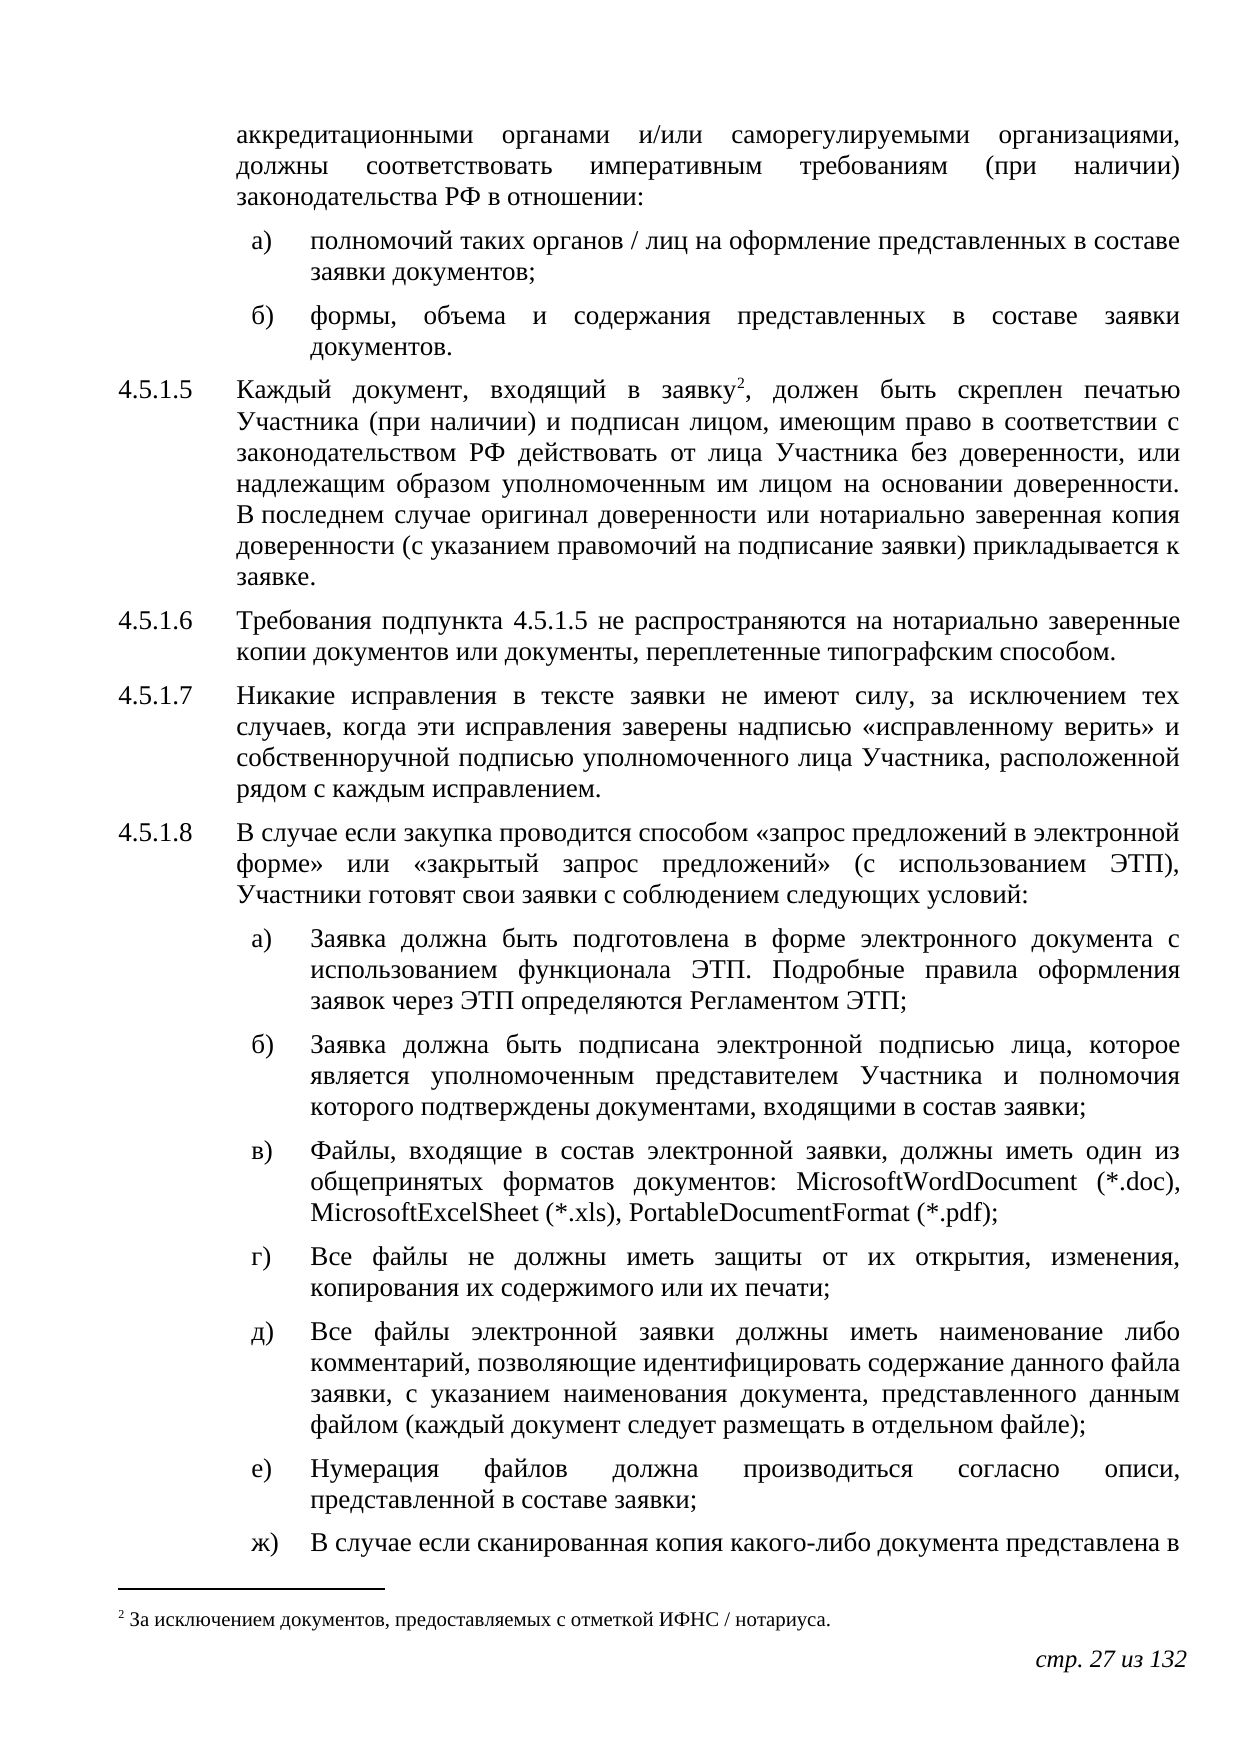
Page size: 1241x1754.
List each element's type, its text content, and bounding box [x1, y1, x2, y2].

list Каждый документ, входящий в заявку, должен быть скреплен печатью Участника (при наличии) и подписан лицом, имеющим право в соответствии с законодательством РФ действовать от лица Участника без доверенности, или надлежащим образом уполномоченным им лицом на основании доверенности. В последнем случае оригинал доверенности или нотариально заверенная копия доверенности (с указанием правомочий на подписание заявки) прикладывается к заявке. [118, 374, 1181, 592]
list формы, объема и содержания представленных в составе заявки документов. [251, 299, 1181, 361]
list полномочий таких органов / лиц на оформление представленных в составе заявки документов; [251, 224, 1181, 286]
text Нумерация файлов должна производиться согласно описи, представленной в составе заявки; [251, 1452, 1181, 1514]
text Заявка должна быть подготовлена в форме электронного документа с использованием функционала ЭТП. Подробные правила оформления заявок через ЭТП определяются Регламентом ЭТП; [251, 922, 1181, 1015]
list Требования подпункта 4.5.1.5 не распространяются на нотариально заверенные копии документов или документы, переплетенные типографским способом. [118, 604, 1181, 666]
text Все файлы не должны иметь защиты от их открытия, изменения, копирования их содержимого или их печати; [251, 1240, 1181, 1302]
text Все файлы электронной заявки должны иметь наименование либо комментарий, позволяющие идентифицировать содержание данного файла заявки, с указанием наименования документа, представленного данным файлом (каждый документ следует размещать в отдельном файле); [251, 1314, 1181, 1439]
text Заявка должна быть подписана электронной подписью лица, которое является уполномоченным представителем Участника и полномочия которого подтверждены документами, входящими в состав заявки; [251, 1028, 1181, 1121]
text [251, 1526, 1181, 1558]
list Никакие исправления в тексте заявки не имеют силу, за исключением тех случаев, когда эти исправления заверены надписью «исправленному верить» и собственноручной подписью уполномоченного лица Участника, расположенной рядом с каждым исправлением. [118, 679, 1181, 803]
text Файлы, входящие в состав электронной заявки, должны иметь один из общепринятых форматов документов: MicrosoftWordDocument (*.doc), MicrosoftExcelSheet (*.xls), PortableDocumentFormat (*.pdf); [251, 1134, 1181, 1227]
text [118, 118, 1181, 212]
text В случае если закупка проводится способом «запрос предложений в электронной форме» или «закрытый запрос предложений» (с использованием ЭТП), Участники готовят свои заявки с соблюдением следующих условий: [118, 816, 1181, 909]
